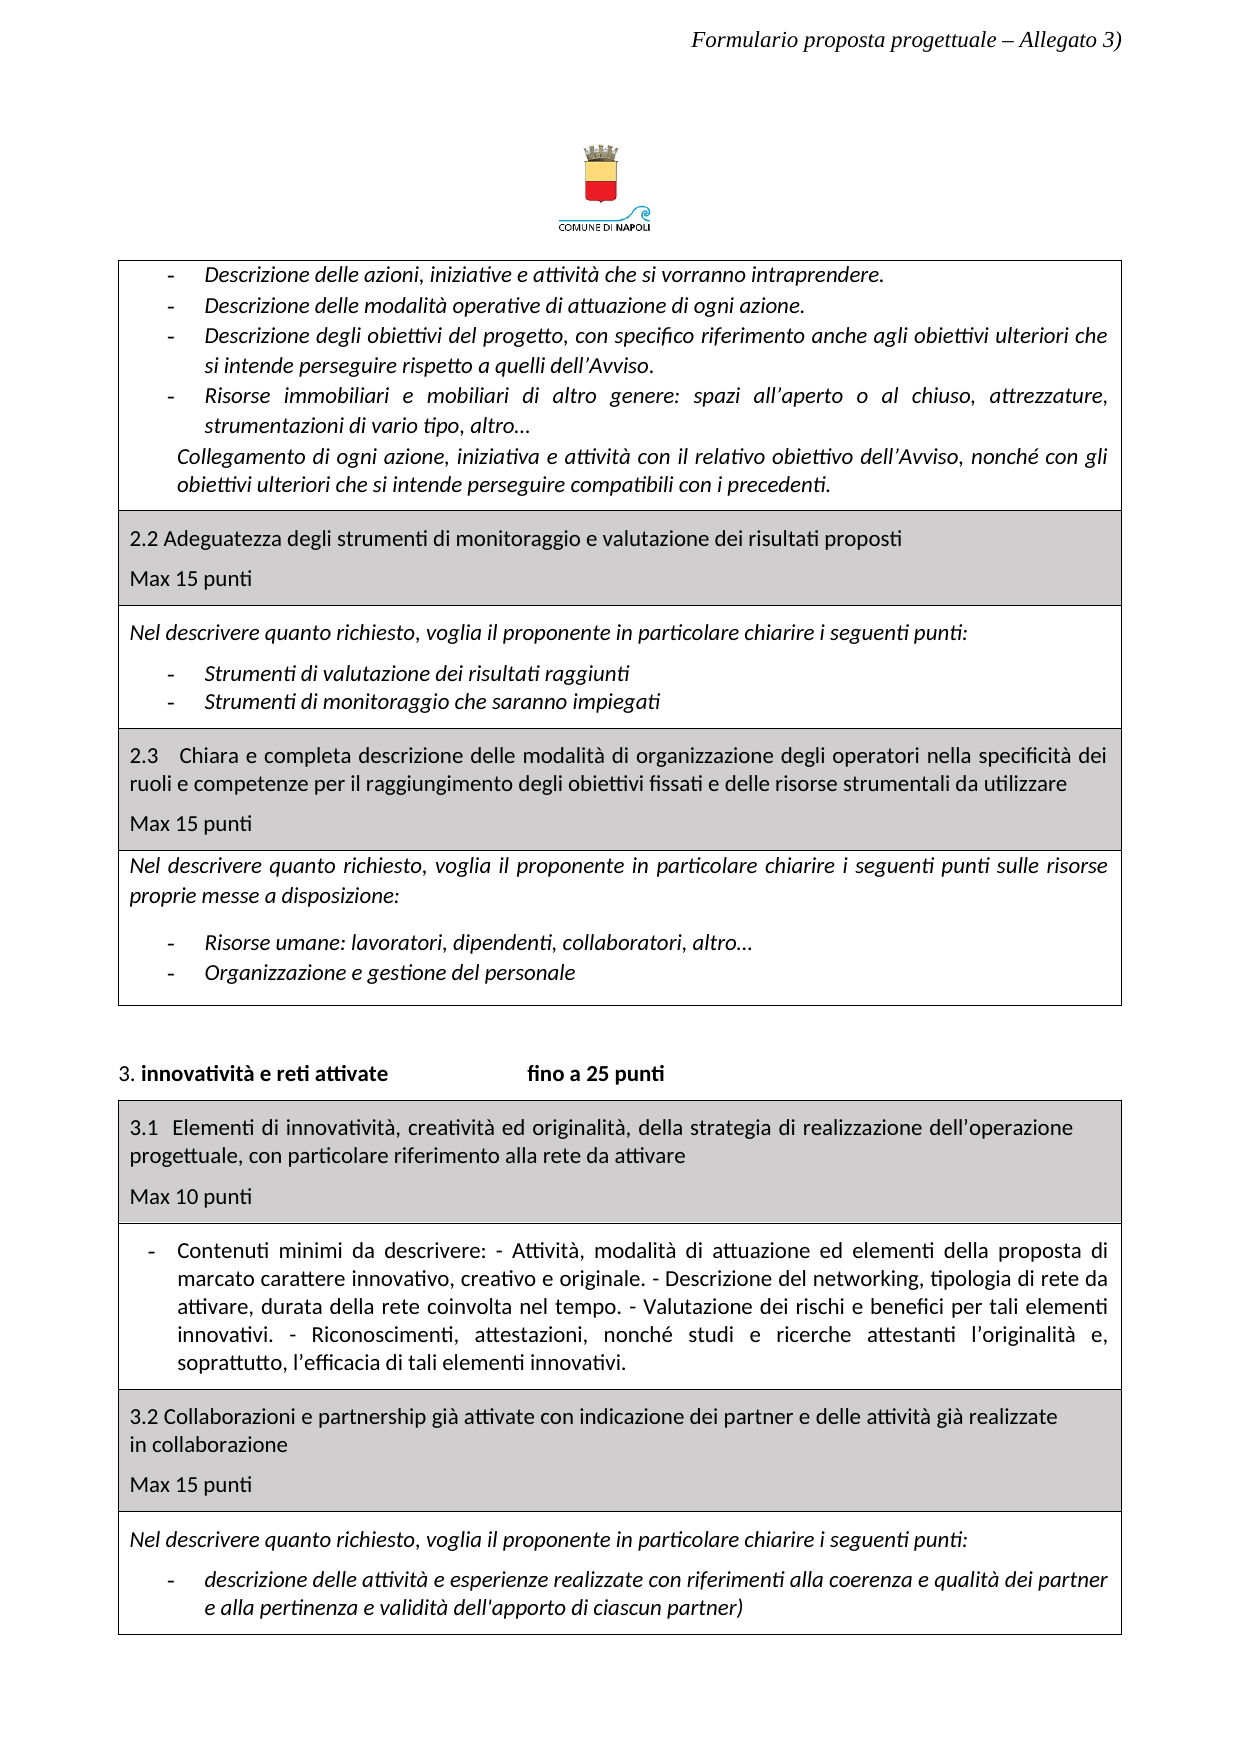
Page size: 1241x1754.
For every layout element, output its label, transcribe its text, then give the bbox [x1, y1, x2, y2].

table_cell 3.2 Collaborazioni e partnership già attivate con indicazione dei partner e delle attività già realizzate in collaborazione Max 15 punti [119, 1390, 1121, 1511]
table_cell 2.2 Adeguatezza degli strumenti di monitoraggio e valutazione dei risultati proposti Max 15 punti [119, 511, 1121, 605]
text 3. innovatività e reti attivate fino a 25 punti [118, 1059, 1122, 1087]
table_header 3.1 Elementi di innovatività, creatività ed originalità, della strategia di realizzazione dell’operazione progettuale, con particolare riferimento alla rete da attivare Max 10 punti [119, 1101, 1121, 1222]
table_cell Nel descrivere quanto richiesto, voglia il proponente in particolare chiarire i seguenti punti: Strumenti di valutazione dei risultati raggiunti Strumenti di monitoraggio che saranno impiegati [119, 606, 1121, 727]
picture [557, 142, 651, 233]
table_cell 2.3 Chiara e completa descrizione delle modalità di organizzazione degli operatori nella specificità dei ruoli e competenze per il raggiungimento degli obiettivi fissati e delle risorse strumentali da utilizzare Max 15 punti [119, 729, 1121, 850]
table_cell Contenuti minimi da descrivere: - Attività, modalità di attuazione ed elementi della proposta di marcato carattere innovativo, creativo e originale. - Descrizione del networking, tipologia di rete da attivare, durata della rete coinvolta nel tempo. - Valutazione dei rischi e benefici per tali elementi innovativi. - Riconoscimenti, attestazioni, nonché studi e ricerche attestanti l’originalità e, soprattutto, l’efficacia di tali elementi innovativi. [119, 1224, 1121, 1388]
table_cell Nel descrivere quanto richiesto, voglia il proponente in particolare chiarire i seguenti punti sulle risorse proprie messe a disposizione: Risorse umane: lavoratori, dipendenti, collaboratori, altro… Organizzazione e gestione del personale [119, 851, 1121, 1005]
table_cell Nel descrivere quanto richiesto, voglia il proponente in particolare chiarire i seguenti punti: descrizione delle attività e esperienze realizzate con riferimenti alla coerenza e qualità dei partner e alla pertinenza e validità dell'apporto di ciascun partner) [119, 1512, 1121, 1634]
